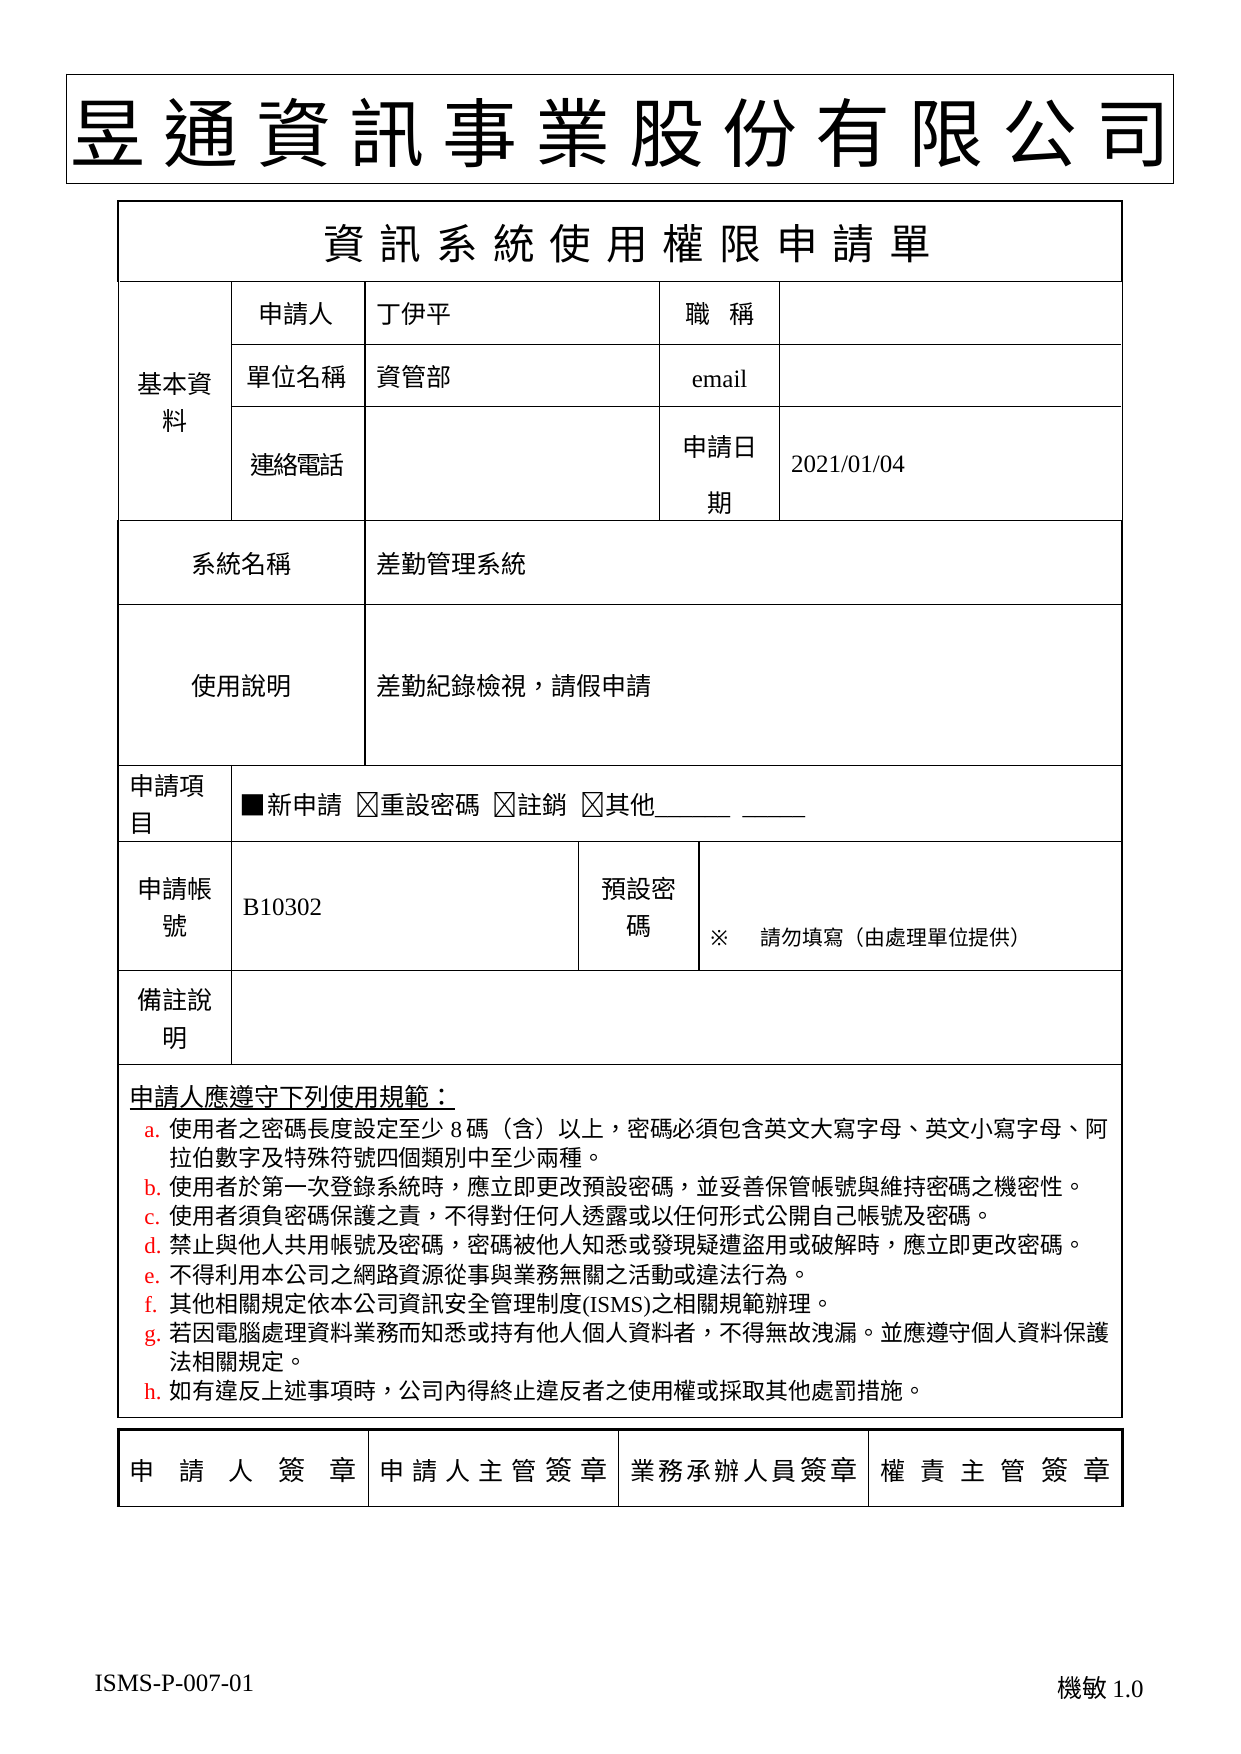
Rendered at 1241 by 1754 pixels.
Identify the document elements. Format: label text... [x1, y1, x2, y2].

table_cell 申請日期 [660, 407, 779, 520]
table_header 權責主管簽章 [869, 1431, 1121, 1506]
table_cell 差勤管理系統 [366, 521, 1121, 604]
table_cell 基本資料 [119, 282, 231, 520]
table_cell 職 稱 [660, 282, 779, 343]
table_header [943, 202, 1121, 281]
table_cell 申請帳號 [119, 842, 231, 970]
table_cell 請勿填寫（由處理單位提供） [700, 842, 1121, 970]
table_cell 差勤紀錄檢視，請假申請 [366, 605, 1121, 765]
table_cell [780, 344, 1122, 406]
table_cell 預設密碼 [579, 842, 698, 970]
table_header 業務承辦人員簽章 [619, 1431, 868, 1506]
table_header [119, 202, 312, 281]
table_cell 連絡電話 [232, 407, 364, 520]
table_header 申請人簽章 [120, 1431, 368, 1506]
table_cell 新申請 重設密碼 註銷 其他______ _____ [232, 766, 1121, 841]
table_cell 申請人 [232, 282, 364, 343]
table_header 資訊系統使用權限申請單 [312, 202, 943, 281]
table_cell 申請項目 [119, 766, 231, 841]
table_cell 資管部 [366, 345, 659, 406]
table_cell 單位名稱 [232, 345, 364, 406]
table_cell 備註說明 [119, 971, 231, 1064]
table_cell B10302 [232, 842, 578, 970]
table_cell 申請人應遵守下列使用規範： 使用者之密碼長度設定至少8碼（含）以上，密碼必須包含英文大寫字母、英文小寫字母、阿拉伯數字及特殊符號四個類別中至少兩種。 使用者於第一次登錄系統時，應立即更改預設密碼，並妥善保管帳號與維持密碼之機密性。 使用者須負密碼保護之責，不得對任何人透露或以任何形式公開自己帳號及密碼。 禁止與他人共用帳號及密碼，密碼被他人知悉或發現疑遭盜用或破解時，應立即更改密碼。 不得利用本公司之網路資源從事與業務無關之活動或違法行為。 其他相關規定依本公司資訊安全管理制度(ISMS)之相關規範辦理。 若因電腦處理資料業務而知悉或持有他人個人資料者，不得無故洩漏。並應遵守個人資料保護法相關規定。 如有違反上述事項時，公司內得終止違反者之使用權或採取其他處罰措施。 [119, 1065, 1121, 1417]
table_cell 丁伊平 [366, 282, 659, 343]
table_cell 系統名稱 [119, 521, 364, 604]
table_cell [366, 407, 659, 520]
table_cell [232, 971, 1121, 1064]
table_header 申請人主管簽章 [369, 1431, 618, 1506]
table_cell 2021/01/04 [780, 406, 1122, 520]
table_cell email [660, 345, 779, 406]
table_cell [780, 282, 1122, 343]
table_cell 使用說明 [119, 605, 364, 765]
